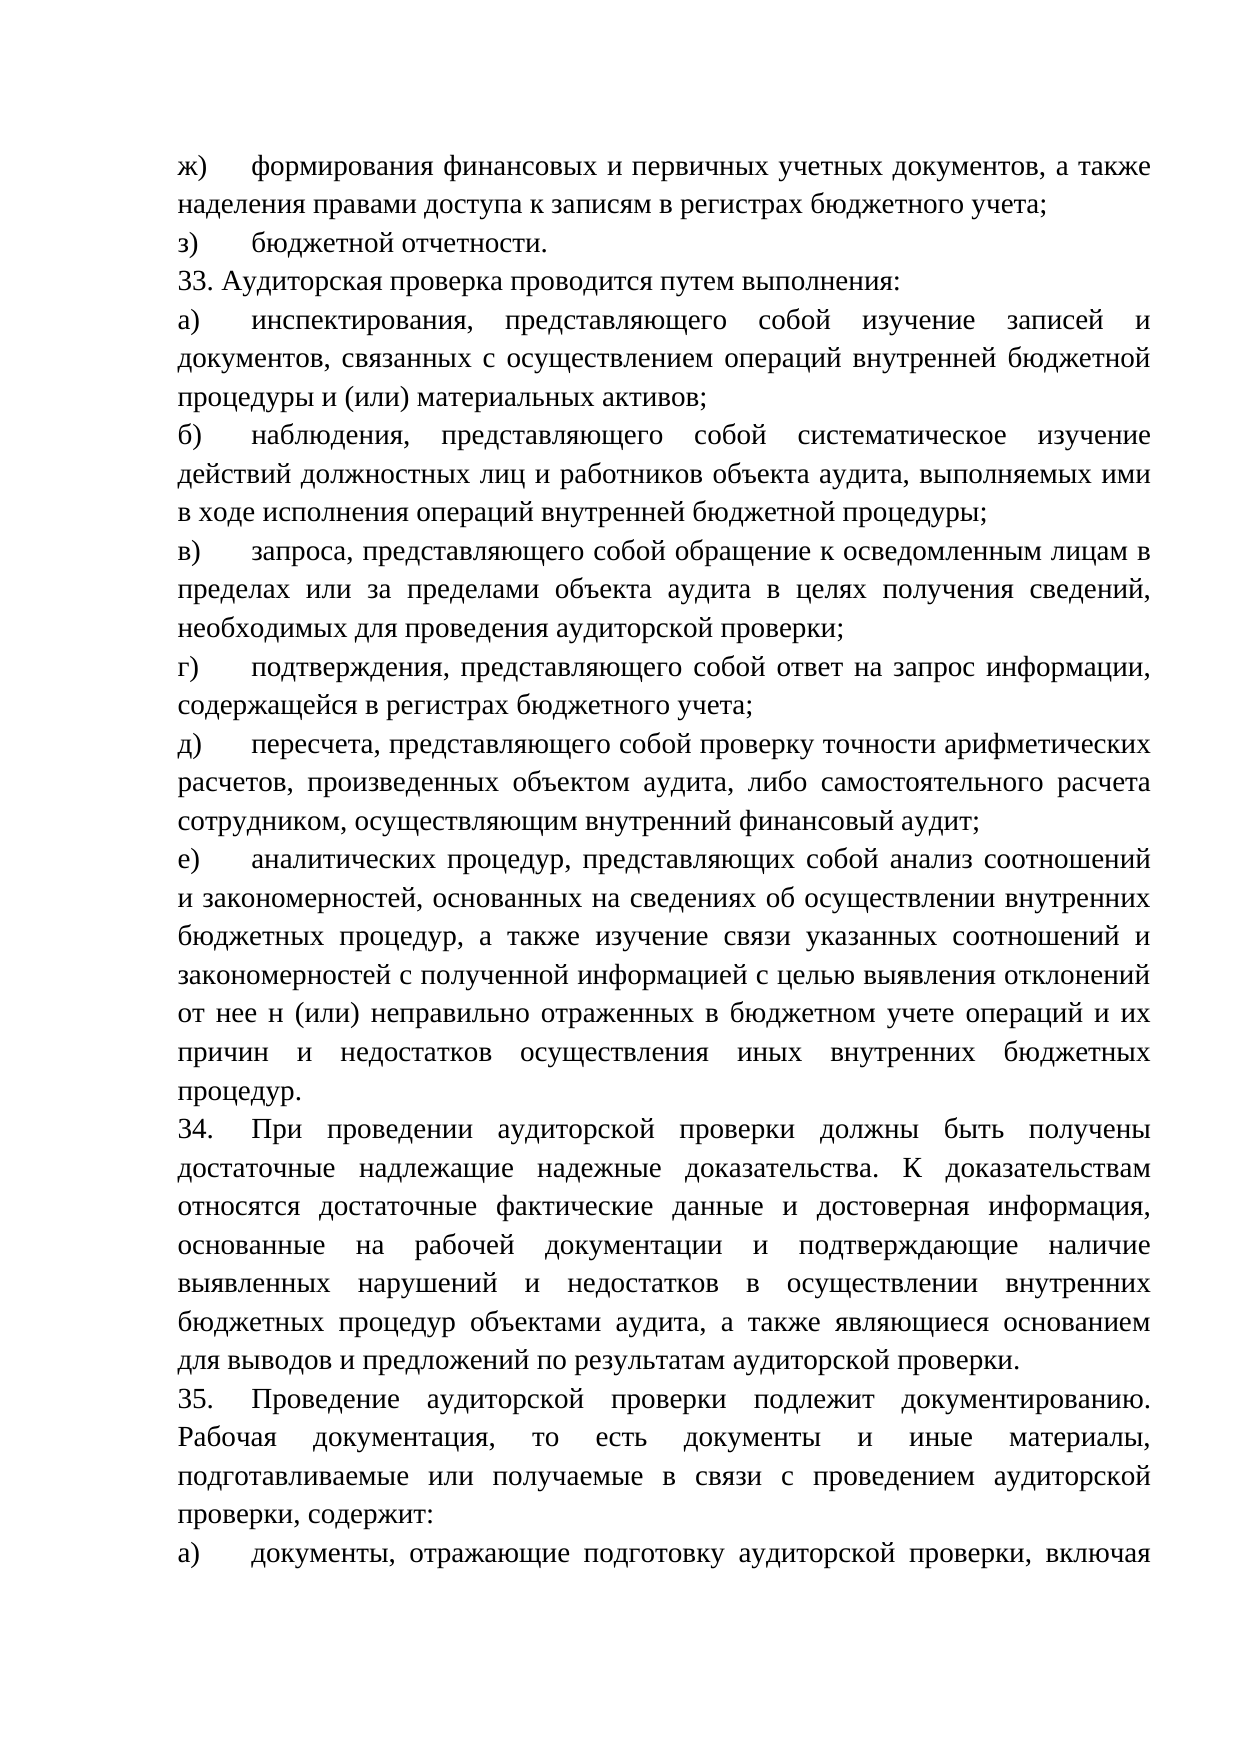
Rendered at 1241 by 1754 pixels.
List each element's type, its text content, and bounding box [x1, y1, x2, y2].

text а) инспектирования, представляющего собой изучение записей и документов, связанных с осуществлением операций внутренней бюджетной процедуры и (или) материальных активов; [177, 302, 1152, 412]
text 35. Проведение аудиторской проверки подлежит документированию. Рабочая документация, то есть документы и иные материалы, подготавливаемые или получаемые в связи с проведением аудиторской проверки, содержит: [177, 1381, 1152, 1530]
text 34. При проведении аудиторской проверки должны быть получены достаточные надлежащие надежные доказательства. К доказательствам относятся достаточные фактические данные и достоверная информация, основанные на рабочей документации и подтверждающие наличие выявленных нарушений и недостатков в осуществлении внутренних бюджетных процедур объектами аудита, а также являющиеся основанием для выводов и предложений по результатам аудиторской проверки. [177, 1111, 1152, 1376]
text 33. Аудиторская проверка проводится путем выполнения: [177, 263, 1152, 297]
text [177, 1535, 1152, 1569]
text е) аналитических процедур, представляющих собой анализ соотношений и закономерностей, основанных на сведениях об осуществлении внутренних бюджетных процедур, а также изучение связи указанных соотношений и закономерностей с полученной информацией с целью выявления отклонений от нее н (или) неправильно отраженных в бюджетном учете операций и их причин и недостатков осуществления иных внутренних бюджетных процедур. [177, 841, 1152, 1106]
text з) бюджетной отчетности. [177, 225, 1152, 258]
text д) пересчета, представляющего собой проверку точности арифметических расчетов, произведенных объектом аудита, либо самостоятельного расчета сотрудником, осуществляющим внутренний финансовый аудит; [177, 726, 1152, 836]
text б) наблюдения, представляющего собой систематическое изучение действий должностных лиц и работников объекта аудита, выполняемых ими в ходе исполнения операций внутренней бюджетной процедуры; [177, 417, 1152, 528]
text г) подтверждения, представляющего собой ответ на запрос информации, содержащейся в регистрах бюджетного учета; [177, 649, 1152, 721]
text ж) формирования финансовых и первичных учетных документов, а также наделения правами доступа к записям в регистрах бюджетного учета; [177, 148, 1152, 220]
text в) запроса, представляющего собой обращение к осведомленным лицам в пределах или за пределами объекта аудита в целях получения сведений, необходимых для проведения аудиторской проверки; [177, 533, 1152, 644]
